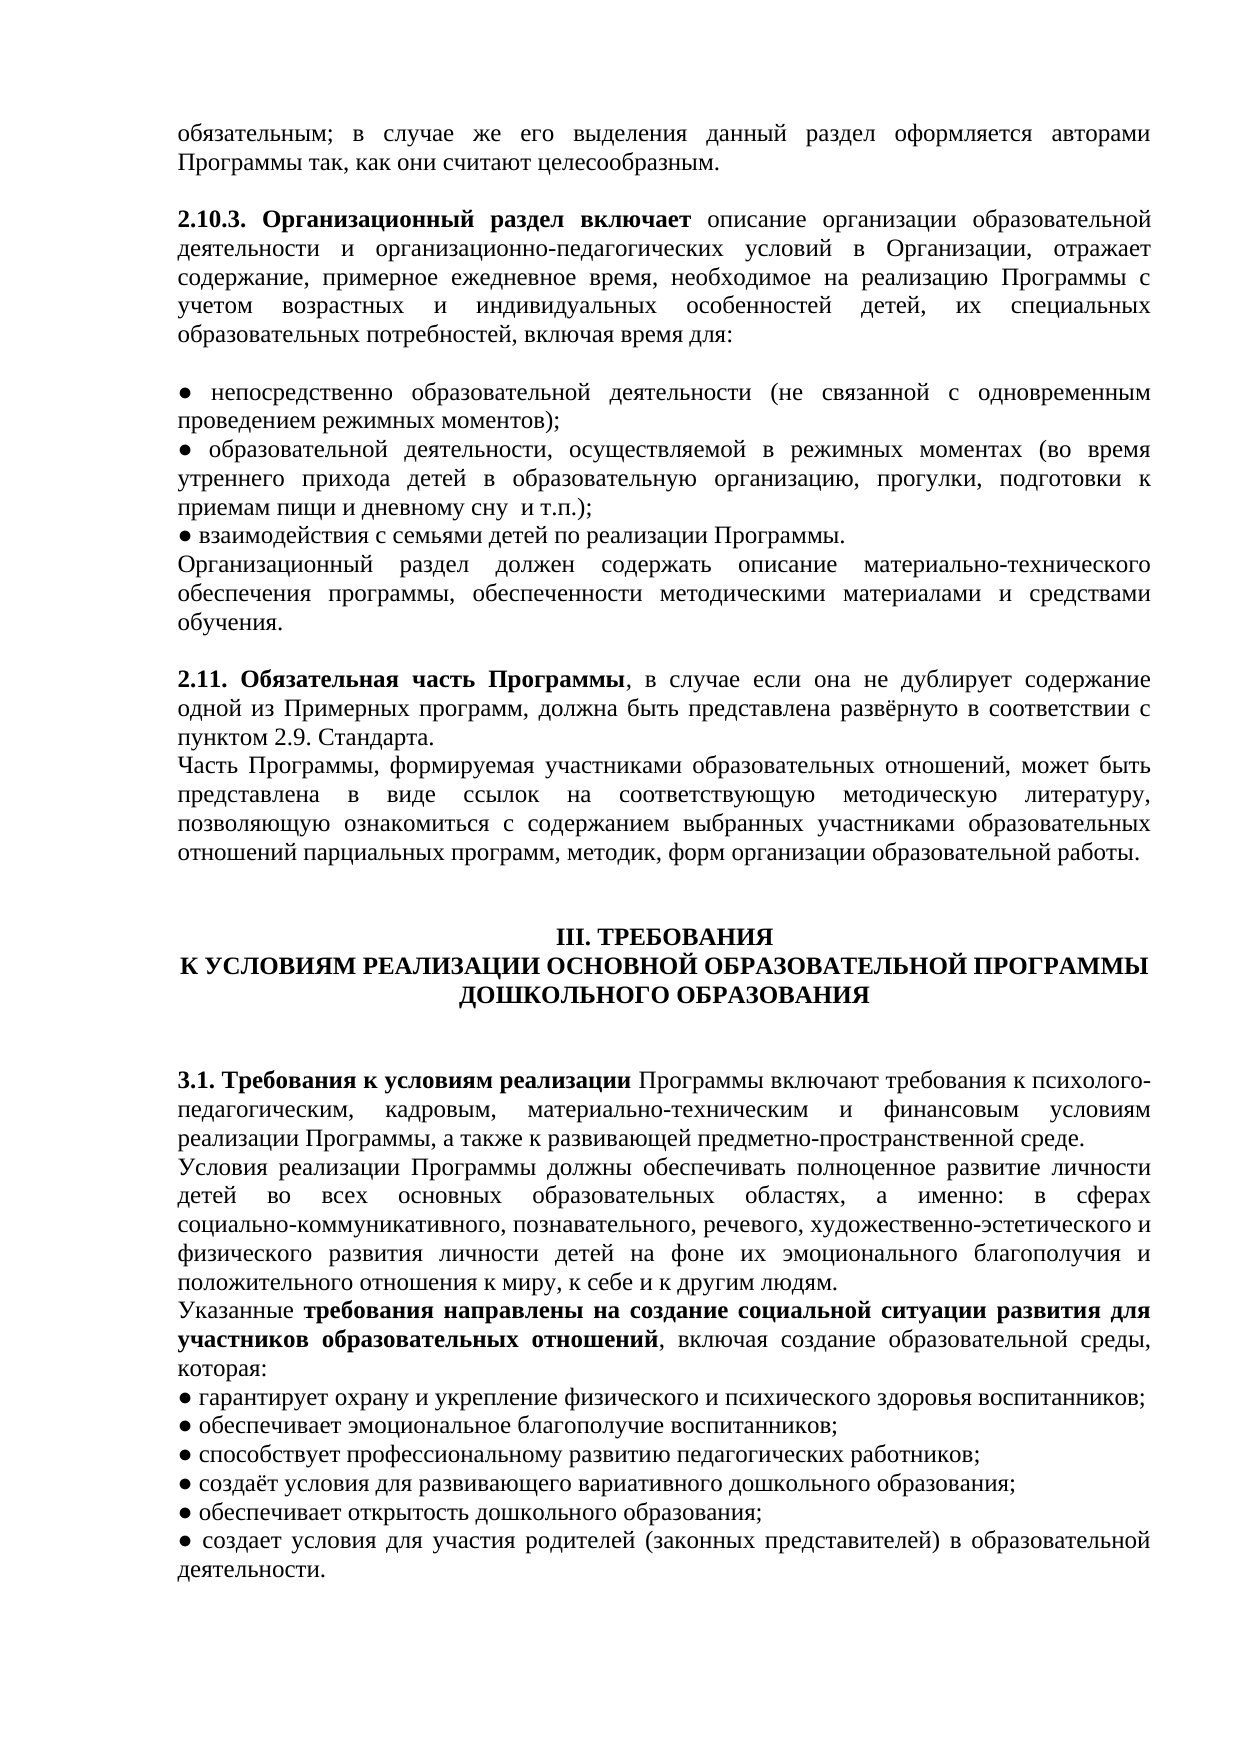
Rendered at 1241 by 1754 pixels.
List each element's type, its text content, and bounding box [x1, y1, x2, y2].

text ● способствует профессиональному развитию педагогических работников; [177, 1439, 1152, 1468]
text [177, 118, 1152, 176]
text Условия реализации Программы должны обеспечивать полноценное развитие личности детей во всех основных образовательных областях, а именно: в сферах социально‑коммуникативного, познавательного, речевого, художественно-эстетического и физического развития личности детей на фоне их эмоционального благополучия и положительного отношения к миру, к себе и к другим людям. [177, 1152, 1152, 1295]
text Указанные требования направлены на создание социальной ситуации развития для участников образовательных отношений, включая создание образовательной среды, которая: [177, 1295, 1152, 1382]
text ● обеспечивает эмоциональное благополучие воспитанников; [177, 1410, 1152, 1439]
text 3.1. Требования к условиям реализации Программы включают требования к психолого-педагогическим, кадровым, материально-техническим и финансовым условиям реализации Программы, а также к развивающей предметно-пространственной среде. [177, 1065, 1152, 1152]
text III. ТРЕБОВАНИЯ [177, 922, 1152, 951]
text ● взаимодействия с семьями детей по реализации Программы. [177, 521, 1152, 549]
text 2.10.3. Организационный раздел включает описание организации образовательной деятельности и организационно-педагогических условий в Организации, отражает содержание, примерное ежедневное время, необходимое на реализацию Программы с учетом возрастных и индивидуальных особенностей детей, их специальных образовательных потребностей, включая время для: [177, 204, 1152, 348]
text К УСЛОВИЯМ РЕАЛИЗАЦИИ ОСНОВНОЙ ОБРАЗОВАТЕЛЬНОЙ ПРОГРАММЫ ДОШКОЛЬНОГО ОБРАЗОВАНИЯ [177, 951, 1152, 1009]
text Часть Программы, формируемая участниками образовательных отношений, может быть представлена в виде ссылок на соответствующую методическую литературу, позволяющую ознакомиться с содержанием выбранных участниками образовательных отношений парциальных программ, методик, форм организации образовательной работы. [177, 751, 1152, 866]
text ● создаёт условия для развивающего вариативного дошкольного образования; [177, 1468, 1152, 1497]
text ● гарантирует охрану и укрепление физического и психического здоровья воспитанников; [177, 1382, 1152, 1410]
text 2.11. Обязательная часть Программы, в случае если она не дублирует содержание одной из Примерных программ, должна быть представлена развёрнуто в соответствии с пунктом 2.9. Стандарта. [177, 664, 1152, 751]
text ● обеспечивает открытость дошкольного образования; [177, 1497, 1152, 1525]
text ● непосредственно образовательной деятельности (не связанной с одновременным проведением режимных моментов); [177, 377, 1152, 434]
text Организационный раздел должен содержать описание материально-технического обеспечения программы, обеспеченности методическими материалами и средствами обучения. [177, 549, 1152, 636]
text ● создает условия для участия родителей (законных представителей) в образовательной деятельности. [177, 1525, 1152, 1583]
text ● образовательной деятельности, осуществляемой в режимных моментах (во время утреннего прихода детей в образовательную организацию, прогулки, подготовки к приемам пищи и дневному сну и т.п.); [177, 434, 1152, 521]
